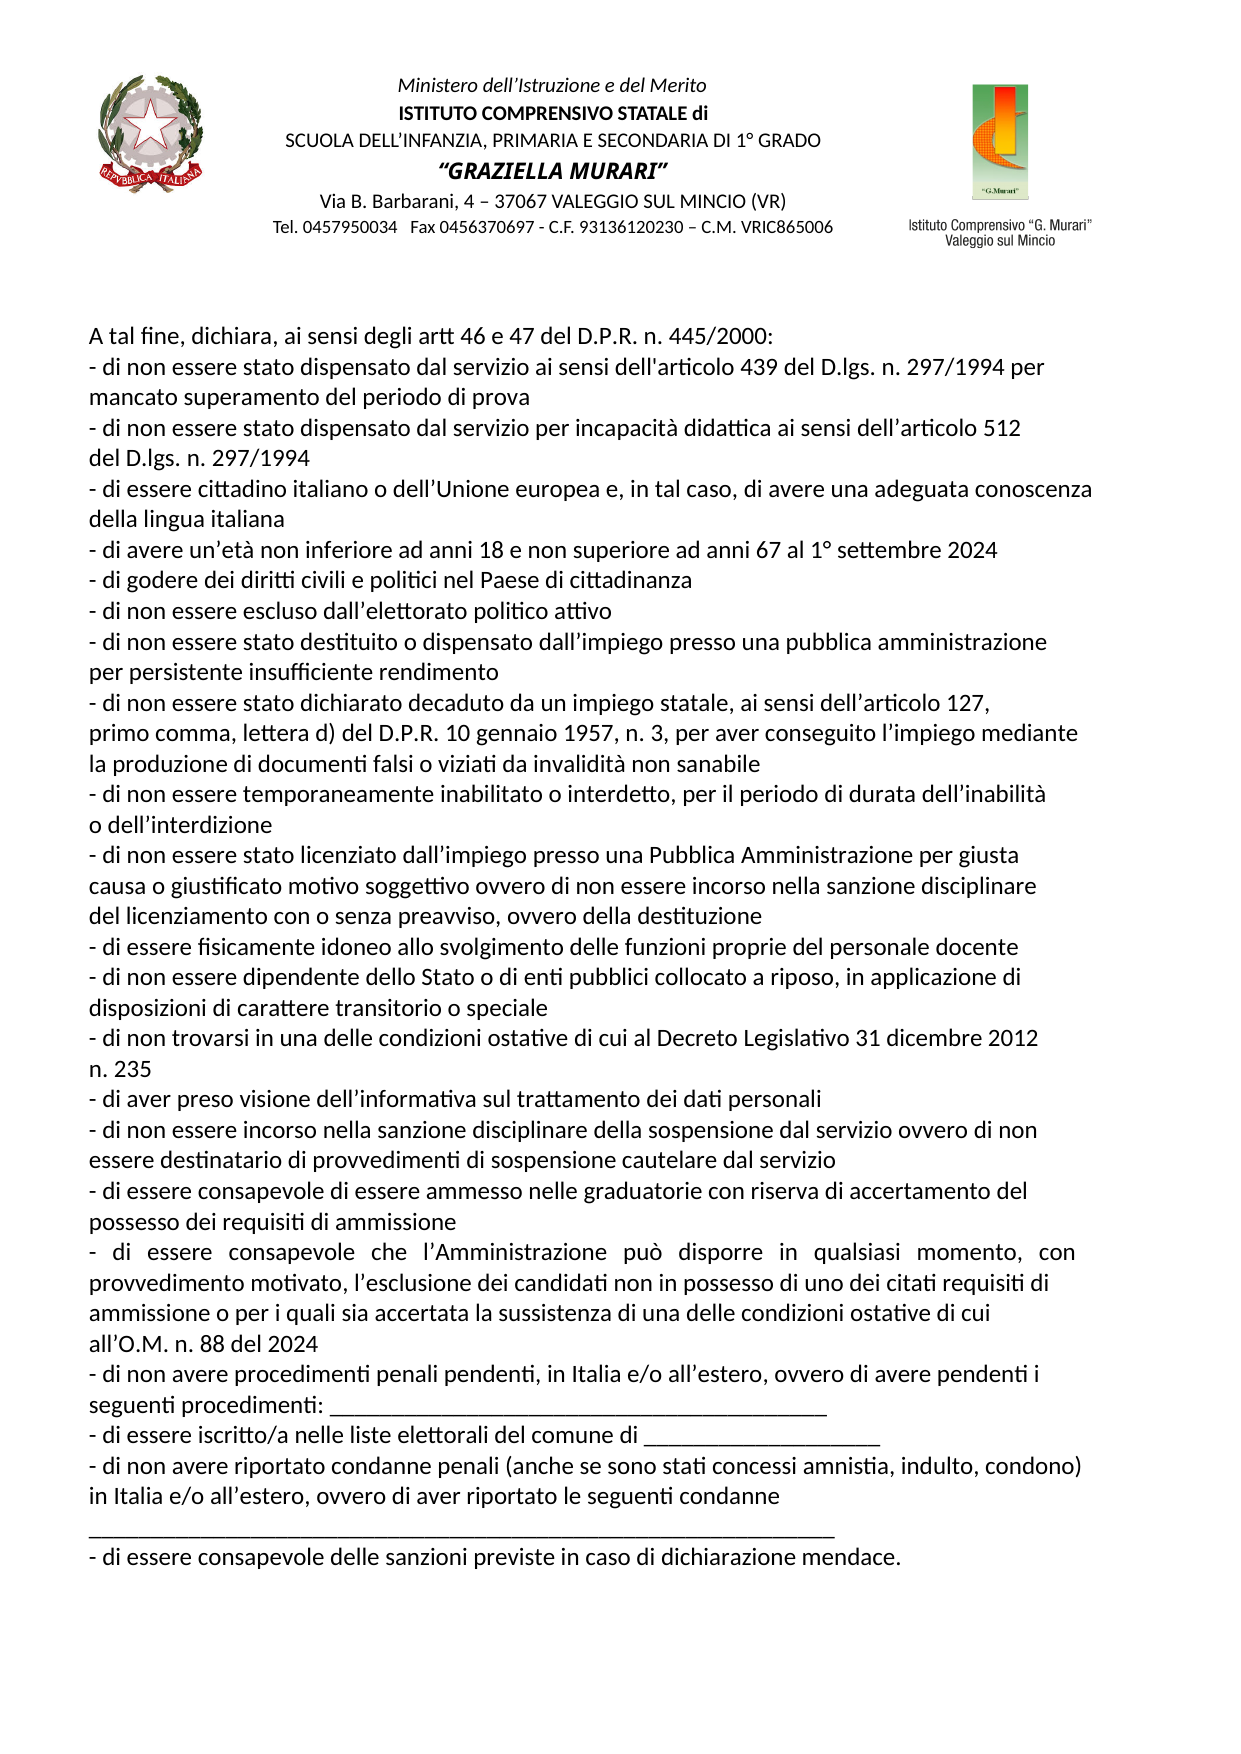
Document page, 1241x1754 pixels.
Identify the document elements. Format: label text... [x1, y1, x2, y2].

text n. 235 [89, 1053, 1078, 1083]
text - di non avere procedimenti penali pendenti, in Italia e/o all’estero, ovvero di avere pendenti i [89, 1358, 1107, 1389]
text - di essere cittadino italiano o dell’Unione europea e, in tal caso, di avere una adeguata conoscenza [89, 473, 1107, 504]
text mancato superamento del periodo di prova [89, 382, 1107, 412]
text - di essere fisicamente idoneo allo svolgimento delle funzioni proprie del personale docente [89, 931, 1078, 961]
text - di essere consapevole che l’Amministrazione può disporre in qualsiasi momento, con provvedimento motivato, l’esclusione dei candidati non in possesso di uno dei citati requisiti di [89, 1236, 1078, 1297]
text causa o giustificato motivo soggettivo ovvero di non essere incorso nella sanzione disciplinare [89, 870, 1078, 900]
text per persistente insufficiente rendimento [89, 656, 1107, 687]
text ____________________________________________________________ [89, 1511, 1107, 1541]
text del D.lgs. n. 297/1994 [89, 443, 1107, 473]
text - di non essere stato licenziato dall’impiego presso una Pubblica Amministrazione per giusta [89, 839, 1078, 870]
text - di non essere temporaneamente inabilitato o interdetto, per il periodo di durata dell’inabilità [89, 778, 1078, 809]
text - di non essere stato destituito o dispensato dall’impiego presso una pubblica amministrazione [89, 626, 1107, 656]
text - di avere un’età non inferiore ad anni 18 e non superiore ad anni 67 al 1° settembre 2024 [89, 534, 1107, 565]
text - di non essere escluso dall’elettorato politico attivo [89, 595, 1107, 626]
text la produzione di documenti falsi o viziati da invalidità non sanabile [89, 748, 1107, 778]
text all’O.M. n. 88 del 2024 [89, 1328, 1107, 1358]
picture [901, 72, 1101, 258]
text - di essere consapevole di essere ammesso nelle graduatorie con riserva di accertamento del [89, 1175, 1078, 1206]
text - di non trovarsi in una delle condizioni ostative di cui al Decreto Legislativo 31 dicembre 2012 [89, 1022, 1078, 1053]
text o dell’interdizione [89, 809, 1078, 839]
text essere destinatario di provvedimenti di sospensione cautelare dal servizio [89, 1144, 1078, 1175]
text A tal fine, dichiara, ai sensi degli artt 46 e 47 del D.P.R. n. 445/2000: [89, 321, 1107, 351]
text in Italia e/o all’estero, ovvero di aver riportato le seguenti condanne [89, 1480, 1107, 1511]
text - di godere dei diritti civili e politici nel Paese di cittadinanza [89, 565, 1107, 595]
text ammissione o per i quali sia accertata la sussistenza di una delle condizioni ostative di cui [89, 1297, 1107, 1328]
text disposizioni di carattere transitorio o speciale [89, 992, 1078, 1022]
text - di non essere incorso nella sanzione disciplinare della sospensione dal servizio ovvero di non [89, 1114, 1078, 1144]
text - di non essere stato dispensato dal servizio per incapacità didattica ai sensi dell’articolo 512 [89, 412, 1107, 443]
text - di non essere stato dichiarato decaduto da un impiego statale, ai sensi dell’articolo 127, [89, 687, 1107, 717]
text - di non essere dipendente dello Stato o di enti pubblici collocato a riposo, in applicazione di [89, 961, 1078, 992]
text - di aver preso visione dell’informativa sul trattamento dei dati personali [89, 1083, 1078, 1114]
text seguenti procedimenti: ________________________________________ [89, 1389, 1107, 1419]
text - di non avere riportato condanne penali (anche se sono stati concessi amnistia, indulto, condono) [89, 1450, 1107, 1480]
text - di non essere stato dispensato dal servizio ai sensi dell'articolo 439 del D.lgs. n. 297/1994 per [89, 351, 1107, 382]
text primo comma, lettera d) del D.P.R. 10 gennaio 1957, n. 3, per aver conseguito l’impiego mediante [89, 717, 1107, 748]
text - di essere consapevole delle sanzioni previste in caso di dichiarazione mendace. [89, 1541, 1107, 1572]
text della lingua italiana [89, 504, 1107, 534]
text possesso dei requisiti di ammissione [89, 1206, 1078, 1236]
picture [96, 72, 206, 196]
text - di essere iscritto/a nelle liste elettorali del comune di ___________________ [89, 1419, 1107, 1450]
text del licenziamento con o senza preavviso, ovvero della destituzione [89, 900, 1078, 931]
